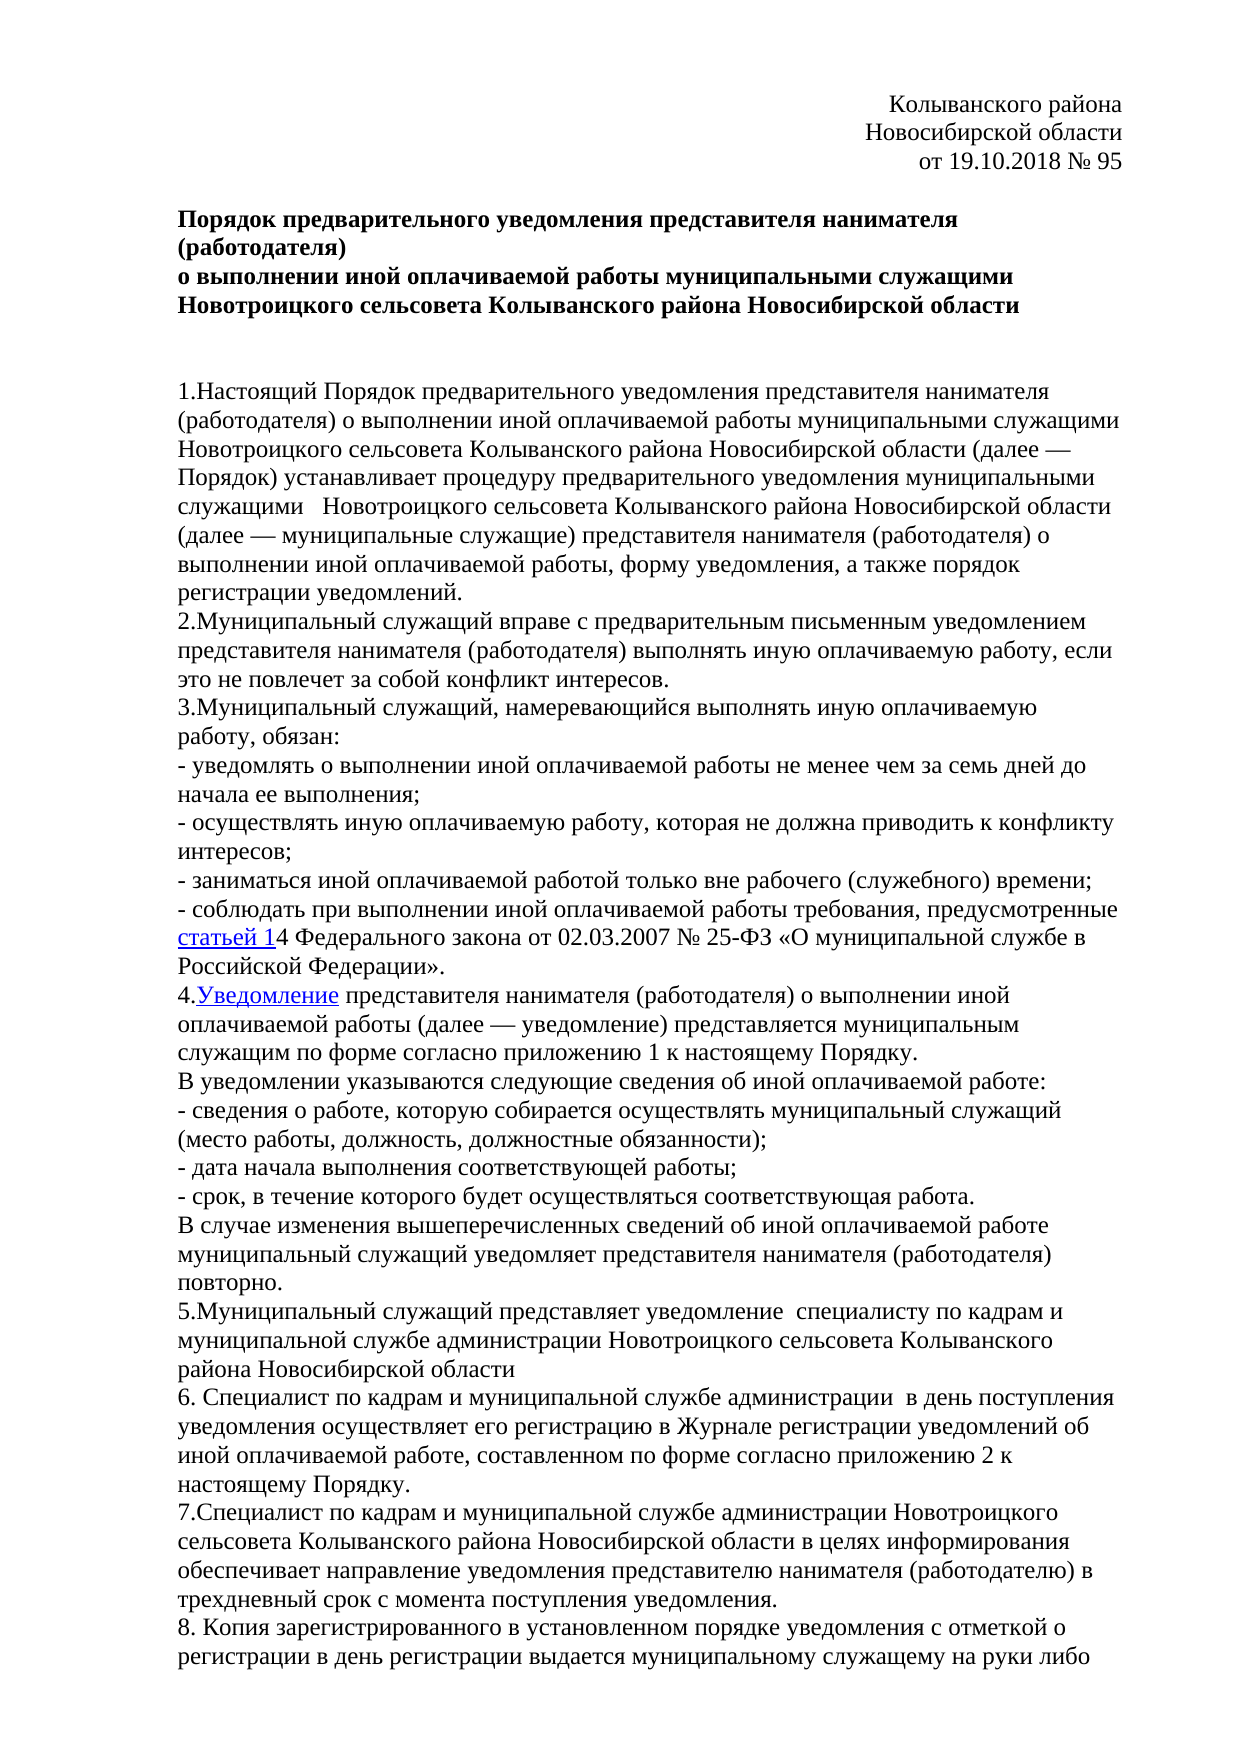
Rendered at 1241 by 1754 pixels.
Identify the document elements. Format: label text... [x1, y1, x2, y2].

text В уведомлении указываются следующие сведения об иной оплачиваемой работе: [177, 1066, 1122, 1095]
text - осуществлять иную оплачиваемую работу, которая не должна приводить к конфликту интересов; [177, 807, 1122, 865]
text о выполнении иной оплачиваемой работы муниципальными служащими Новотроицкого сельсовета Колыванского района Новосибирской области [177, 261, 1122, 319]
text - срок, в течение которого будет осуществляться соответствующая работа. [177, 1181, 1122, 1210]
text Колыванского района Новосибирской области [177, 89, 1122, 146]
text 1.Настоящий Порядок предварительного уведомления представителя нанимателя (работодателя) о выполнении иной оплачиваемой работы муниципальными служащими Новотроицкого сельсовета Колыванского района Новосибирской области (далее — Порядок) устанавливает процедуру предварительного уведомления муниципальными служащими Новотроицкого сельсовета Колыванского района Новосибирской области (далее — муниципальные служащие) представителя нанимателя (работодателя) о выполнении иной оплачиваемой работы, форму уведомления, а также порядок регистрации уведомлений. [177, 376, 1122, 606]
text 3.Муниципальный служащий, намеревающийся выполнять иную оплачиваемую работу, обязан: [177, 692, 1122, 750]
text - соблюдать при выполнении иной оплачиваемой работы требования, предусмотренные статьей 14 Федерального закона от 02.03.2007 № 25-ФЗ «О муниципальной службе в Российской Федерации». [177, 894, 1122, 980]
text 2.Муниципальный служащий вправе с предварительным письменным уведомлением представителя нанимателя (работодателя) выполнять иную оплачиваемую работу, если это не повлечет за собой конфликт интересов. [177, 606, 1122, 692]
text - уведомлять о выполнении иной оплачиваемой работы не менее чем за семь дней до начала ее выполнения; [177, 750, 1122, 807]
text 4.Уведомление представителя нанимателя (работодателя) о выполнении иной оплачиваемой работы (далее — уведомление) представляется муниципальным служащим по форме согласно приложению 1 к настоящему Порядку. [177, 980, 1122, 1066]
text - заниматься иной оплачиваемой работой только вне рабочего (служебного) времени; [177, 865, 1122, 894]
text 6. Специалист по кадрам и муниципальной службе администрации в день поступления уведомления осуществляет его регистрацию в Журнале регистрации уведомлений об иной оплачиваемой работе, составленном по форме согласно приложению 2 к настоящему Порядку. [177, 1382, 1122, 1497]
text - дата начала выполнения соответствующей работы; [177, 1152, 1122, 1181]
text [177, 1612, 1122, 1670]
text Порядок предварительного уведомления представителя нанимателя (работодателя) [177, 204, 1122, 261]
text 5.Муниципальный служащий представляет уведомление специалисту по кадрам и муниципальной службе администрации Новотроицкого сельсовета Колыванского района Новосибирской области [177, 1296, 1122, 1382]
text 7.Специалист по кадрам и муниципальной службе администрации Новотроицкого сельсовета Колыванского района Новосибирской области в целях информирования обеспечивает направление уведомления представителю нанимателя (работодателю) в трехдневный срок с момента поступления уведомления. [177, 1497, 1122, 1612]
text - сведения о работе, которую собирается осуществлять муниципальный служащий (место работы, должность, должностные обязанности); [177, 1095, 1122, 1152]
text В случае изменения вышеперечисленных сведений об иной оплачиваемой работе муниципальный служащий уведомляет представителя нанимателя (работодателя) повторно. [177, 1210, 1122, 1296]
text от 19.10.2018 № 95 [177, 146, 1122, 175]
